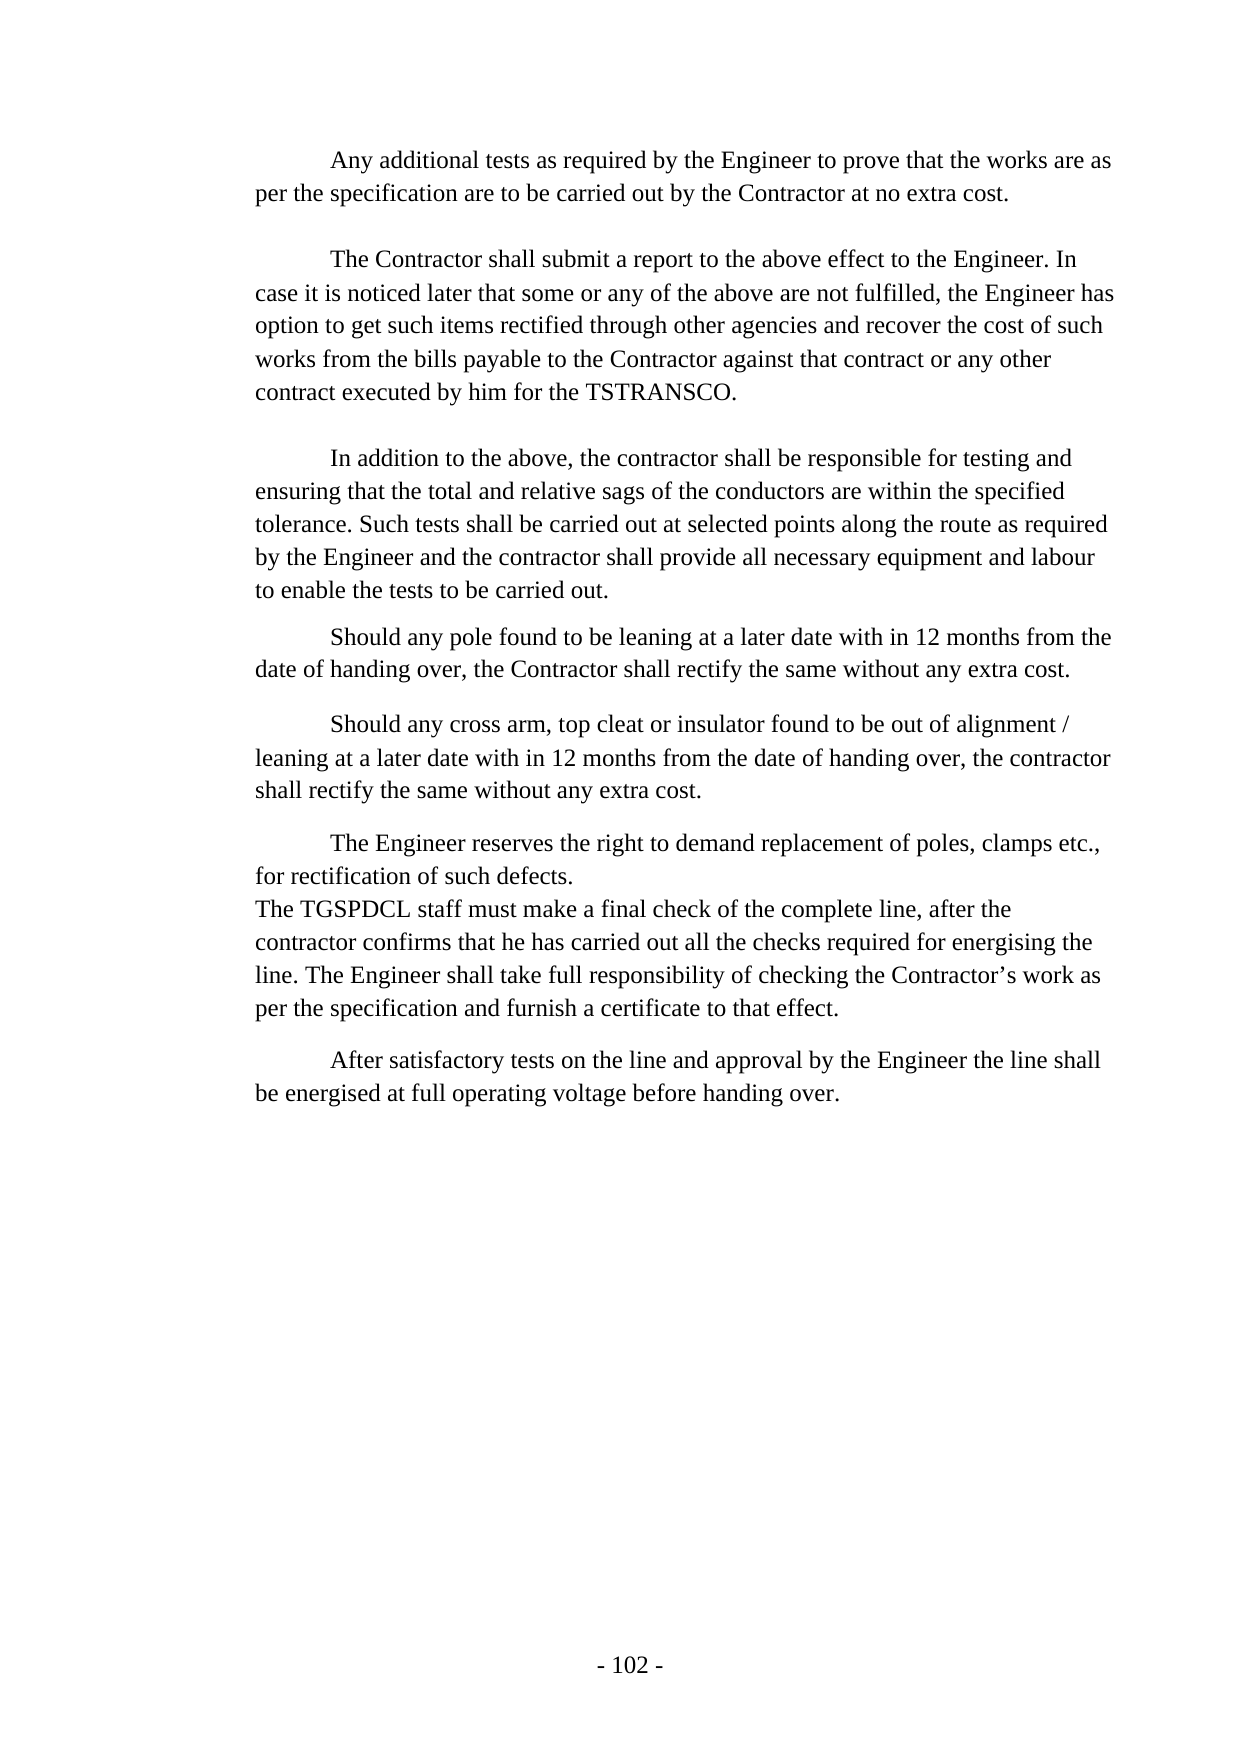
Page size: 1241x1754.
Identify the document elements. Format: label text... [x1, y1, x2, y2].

text The Contractor shall submit a report to the above effect to the Engineer. In case it is noticed later that some or any of the above are not fulfilled, the Engineer has option to get such items rectified through other agencies and recover the cost of such works from the bills payable to the Contractor against that contract or any other contract executed by him for the TSTRANSCO. [255, 244, 1115, 405]
text The Engineer reserves the right to demand replacement of poles, clamps etc., for rectification of such defects. [255, 828, 1115, 890]
text Should any cross arm, top cleat or insulator found to be out of alignment / leaning at a later date with in 12 months from the date of handing over, the contractor shall rectify the same without any extra cost. [255, 709, 1115, 804]
list In addition to the above, the contractor shall be responsible for testing and ensuring that the total and relative sags of the conductors are within the specified tolerance. Such tests shall be carried out at selected points along the route as required by the Engineer and the contractor shall provide all necessary equipment and labour to enable the tests to be carried out. [180, 443, 1115, 603]
text After satisfactory tests on the line and approval by the Engineer the line shall be energised at full operating voltage before handing over. [255, 1045, 1115, 1107]
text Any additional tests as required by the Engineer to prove that the works are as per the specification are to be carried out by the Contractor at no extra cost. [255, 146, 1115, 207]
text Should any pole found to be leaning at a later date with in 12 months from the date of handing over, the Contractor shall rectify the same without any extra cost. [255, 622, 1115, 683]
list The TGSPDCL staff must make a final check of the complete line, after the contractor confirms that he has carried out all the checks required for energising the line. The Engineer shall take full responsibility of checking the Contractor’s work as per the specification and furnish a certificate to that effect. [180, 894, 1115, 1022]
